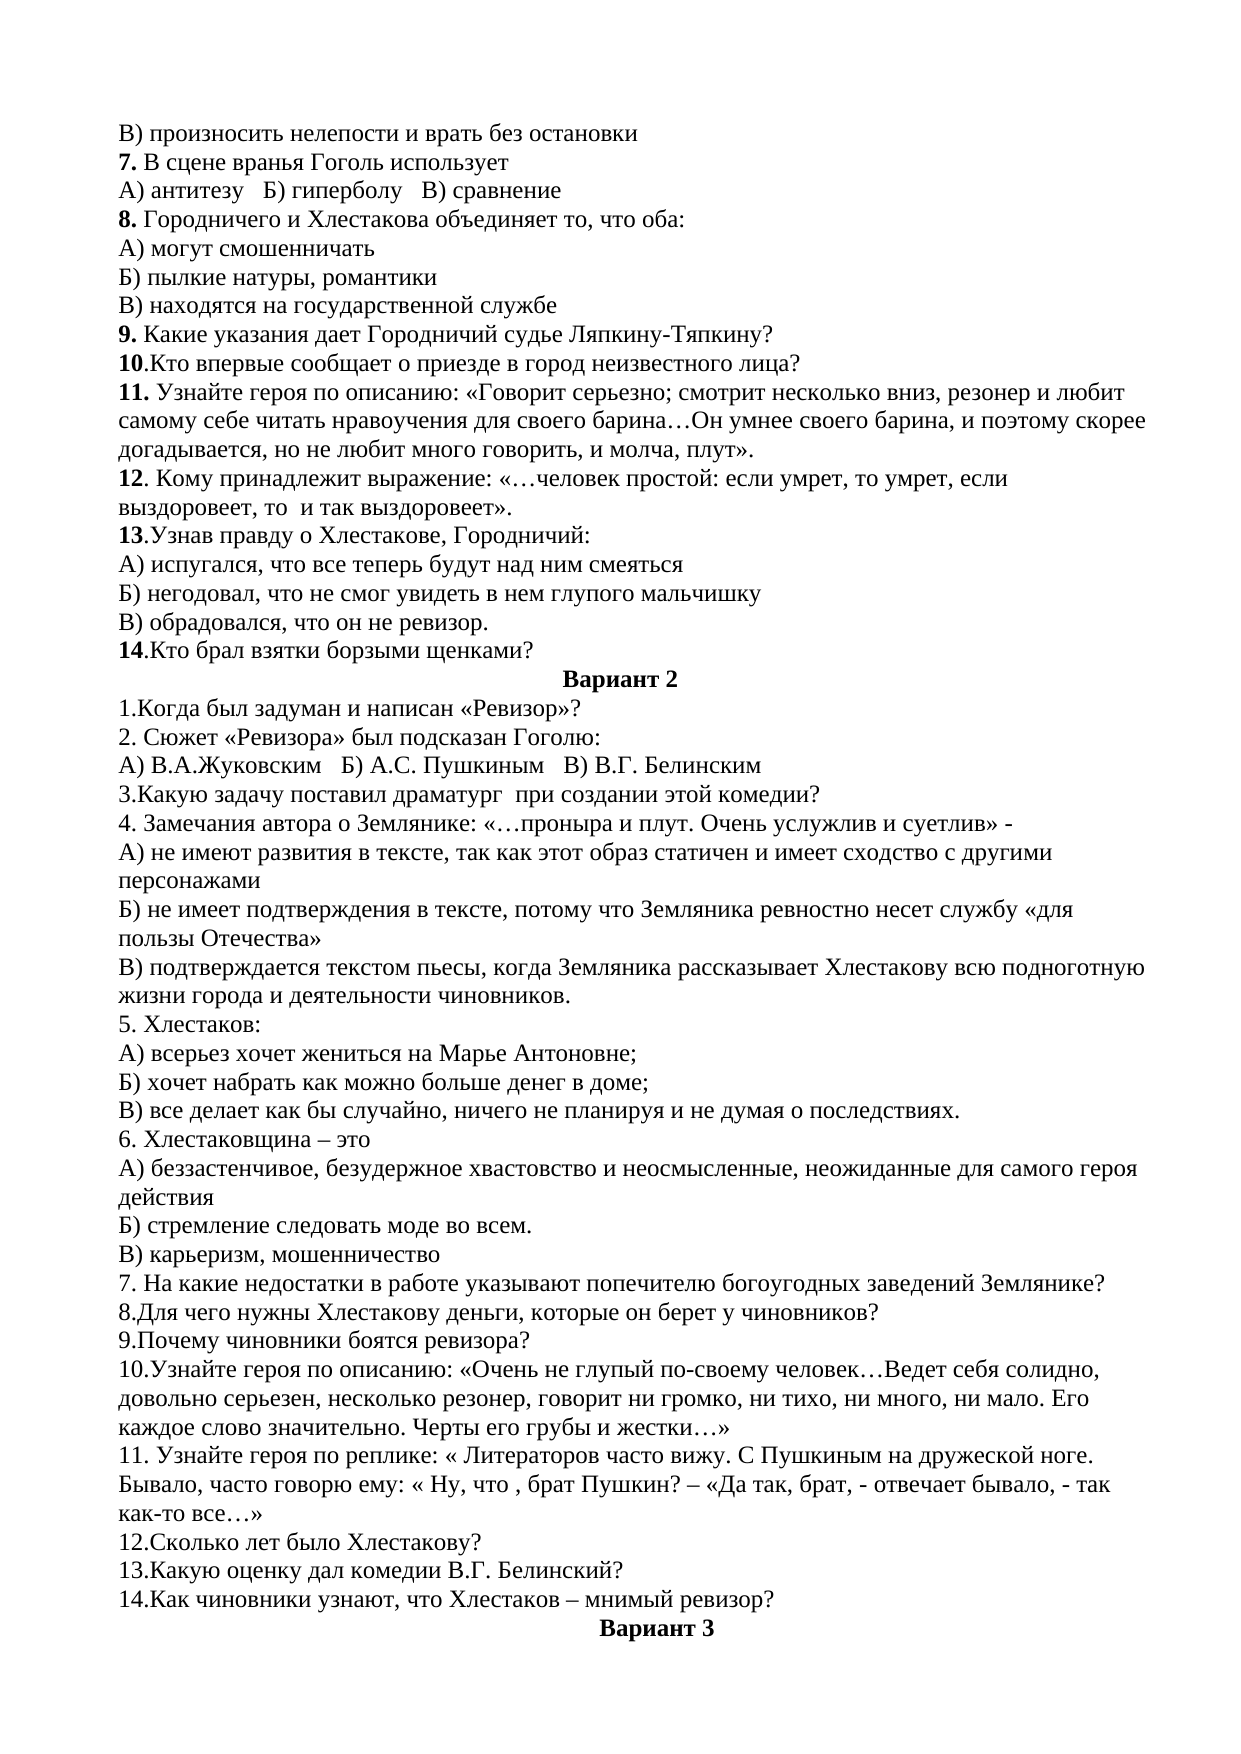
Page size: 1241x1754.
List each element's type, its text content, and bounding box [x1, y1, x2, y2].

text 9.Почему чиновники боятся ревизора? [118, 1326, 1152, 1354]
text А) беззастенчивое, безудержное хвастовство и неосмысленные, неожиданные для самого героя действия [118, 1153, 1152, 1211]
text 9. Какие указания дает Городничий судье Ляпкину-Тяпкину? [118, 319, 1152, 348]
text 12. Кому принадлежит выражение: «…человек простой: если умрет, то умрет, если выздоровеет, то и так выздоровеет». [118, 463, 1152, 521]
text 13.Узнав правду о Хлестакове, Городничий: [118, 521, 1152, 549]
text А) антитезу Б) гиперболу В) сравнение [118, 176, 1152, 204]
text 3.Какую задачу поставил драматург при создании этой комедии? [118, 779, 1152, 808]
text 8. Городничего и Хлестакова объединяет то, что оба: [118, 204, 1152, 233]
text В) находятся на государственной службе [118, 291, 1152, 319]
text А) могут смошенничать [118, 233, 1152, 262]
text 12.Сколько лет было Хлестакову? [118, 1527, 1152, 1556]
text 7. В сцене вранья Гоголь использует [118, 147, 1152, 176]
text В) обрадовался, что он не ревизор. [118, 607, 1152, 636]
text А) испугался, что все теперь будут над ним смеяться [118, 549, 1152, 578]
text 5. Хлестаков: [118, 1009, 1152, 1038]
text Б) пылкие натуры, романтики [118, 262, 1152, 291]
text 10.Кто впервые сообщает о приезде в город неизвестного лица? [118, 348, 1152, 377]
text В) все делает как бы случайно, ничего не планируя и не думая о последствиях. [118, 1096, 1152, 1124]
text Б) не имеет подтверждения в тексте, потому что Земляника ревностно несет службу «для пользы Отечества» [118, 894, 1152, 952]
text 2. Сюжет «Ревизора» был подсказан Гоголю: [118, 722, 1152, 751]
text 7. На какие недостатки в работе указывают попечителю богоугодных заведений Землянике? [118, 1268, 1152, 1297]
text Вариант 3 [118, 1613, 1152, 1642]
text Вариант 2 [88, 664, 1152, 693]
text 11. Узнайте героя по описанию: «Говорит серьезно; смотрит несколько вниз, резонер и любит самому себе читать нравоучения для своего барина…Он умнее своего барина, и поэтому скорее догадывается, но не любит много говорить, и молча, плут». [118, 377, 1152, 463]
text 8.Для чего нужны Хлестакову деньги, которые он берет у чиновников? [118, 1297, 1152, 1326]
text Б) негодовал, что не смог увидеть в нем глупого мальчишку [118, 578, 1152, 607]
text 4. Замечания автора о Землянике: «…проныра и плут. Очень услужлив и суетлив» - [118, 808, 1152, 837]
text А) всерьез хочет жениться на Марье Антоновне; [118, 1038, 1152, 1067]
text Б) стремление следовать моде во всем. [118, 1211, 1152, 1239]
text 6. Хлестаковщина – это [118, 1124, 1152, 1153]
text 1.Когда был задуман и написан «Ревизор»? [118, 693, 1152, 722]
text 11. Узнайте героя по реплике: « Литераторов часто вижу. С Пушкиным на дружеской ноге. Бывало, часто говорю ему: « Ну, что , брат Пушкин? – «Да так, брат, - отвечает бывало, - так как-то все…» [118, 1441, 1152, 1527]
text Б) хочет набрать как можно больше денег в доме; [118, 1067, 1152, 1096]
text В) подтверждается текстом пьесы, когда Земляника рассказывает Хлестакову всю подноготную жизни города и деятельности чиновников. [118, 952, 1152, 1009]
text А) В.А.Жуковским Б) А.С. Пушкиным В) В.Г. Белинским [118, 751, 1152, 779]
text 13.Какую оценку дал комедии В.Г. Белинский? [118, 1556, 1152, 1584]
text В) произносить нелепости и врать без остановки [118, 118, 1152, 147]
text В) карьеризм, мошенничество [118, 1239, 1152, 1268]
text 10.Узнайте героя по описанию: «Очень не глупый по-своему человек…Ведет себя солидно, довольно серьезен, несколько резонер, говорит ни громко, ни тихо, ни много, ни мало. Его каждое слово значительно. Черты его грубы и жестки…» [118, 1354, 1152, 1441]
text А) не имеют развития в тексте, так как этот образ статичен и имеет сходство с другими персонажами [118, 837, 1152, 894]
text 14.Кто брал взятки борзыми щенками? [118, 636, 1152, 664]
text 14.Как чиновники узнают, что Хлестаков – мнимый ревизор? [118, 1584, 1152, 1613]
